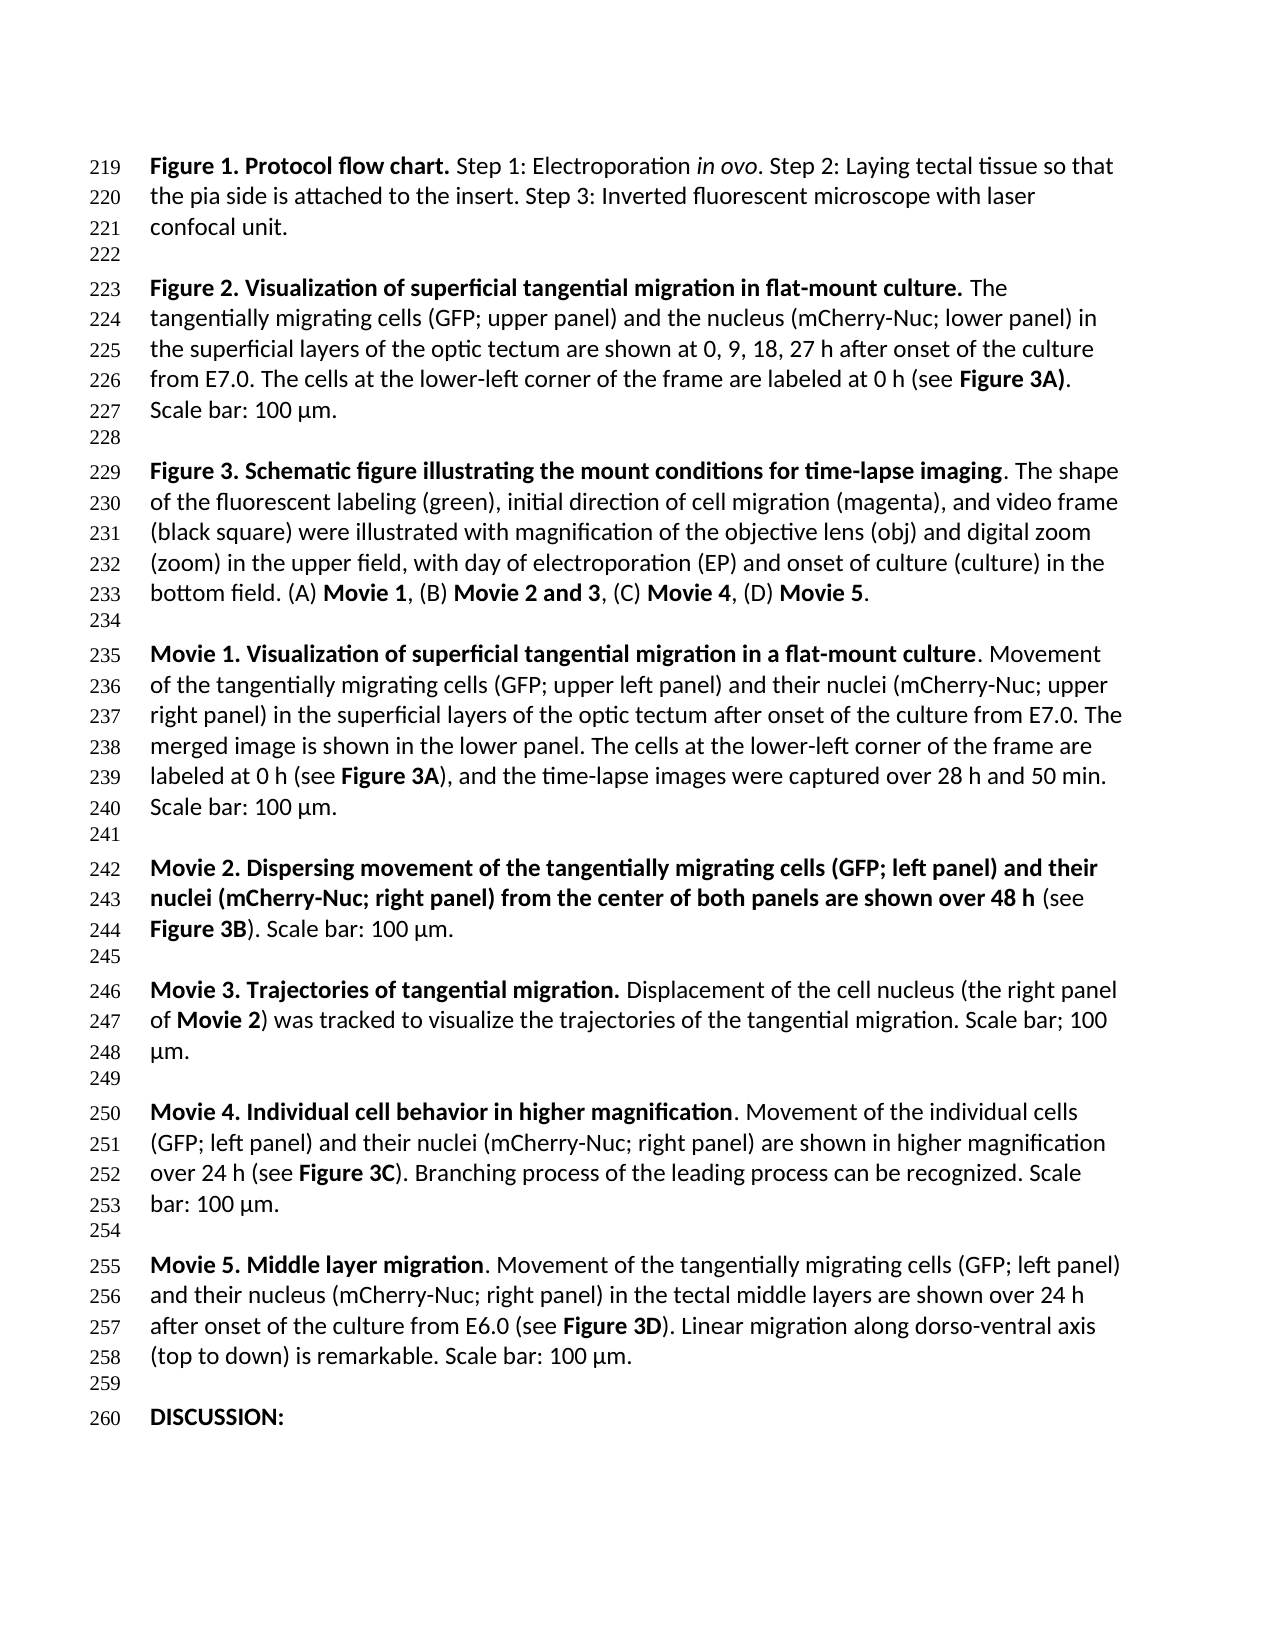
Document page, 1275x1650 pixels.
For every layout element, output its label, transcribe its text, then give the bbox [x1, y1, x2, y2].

text Movie 4. Individual cell behavior in higher magnification. Movement of the individual cells (GFP; left panel) and their nuclei (mCherry-Nuc; right panel) are shown in higher magnification over 24 h (see Figure 3C). Branching process of the leading process can be recognized. Scale bar: 100 µm. [150, 1096, 1125, 1218]
text DISCUSSION: [150, 1401, 1125, 1432]
text Movie 3. Trajectories of tangential migration. Displacement of the cell nucleus (the right panel of Movie 2) was tracked to visualize the trajectories of the tangential migration. Scale bar; 100 µm. [150, 974, 1125, 1066]
text Figure 2. Visualization of superficial tangential migration in flat-mount culture. The tangentially migrating cells (GFP; upper panel) and the nucleus (mCherry-Nuc; lower panel) in the superficial layers of the optic tectum are shown at 0, 9, 18, 27 h after onset of the culture from E7.0. The cells at the lower-left corner of the frame are labeled at 0 h (see Figure 3A). Scale bar: 100 µm. [150, 272, 1125, 425]
text Figure 1. Protocol flow chart. Step 1: Electroporation in ovo. Step 2: Laying tectal tissue so that the pia side is attached to the insert. Step 3: Inverted fluorescent microscope with laser confocal unit. [150, 150, 1125, 242]
text Movie 5. Middle layer migration. Movement of the tangentially migrating cells (GFP; left panel) and their nucleus (mCherry-Nuc; right panel) in the tectal middle layers are shown over 24 h after onset of the culture from E6.0 (see Figure 3D). Linear migration along dorso-ventral axis (top to down) is remarkable. Scale bar: 100 µm. [150, 1249, 1125, 1371]
text Movie 1. Visualization of superficial tangential migration in a flat-mount culture. Movement of the tangentially migrating cells (GFP; upper left panel) and their nuclei (mCherry-Nuc; upper right panel) in the superficial layers of the optic tectum after onset of the culture from E7.0. The merged image is shown in the lower panel. The cells at the lower-left corner of the frame are labeled at 0 h (see Figure 3A), and the time-lapse images were captured over 28 h and 50 min. Scale bar: 100 µm. [150, 638, 1125, 821]
text Movie 2. Dispersing movement of the tangentially migrating cells (GFP; left panel) and their nuclei (mCherry-Nuc; right panel) from the center of both panels are shown over 48 h (see Figure 3B). Scale bar: 100 µm. [150, 852, 1125, 943]
text Figure 3. Schematic figure illustrating the mount conditions for time-lapse imaging. The shape of the fluorescent labeling (green), initial direction of cell migration (magenta), and video frame (black square) were illustrated with magnification of the objective lens (obj) and digital zoom (zoom) in the upper field, with day of electroporation (EP) and onset of culture (culture) in the bottom field. (A) Movie 1, (B) Movie 2 and 3, (C) Movie 4, (D) Movie 5. [150, 455, 1125, 608]
